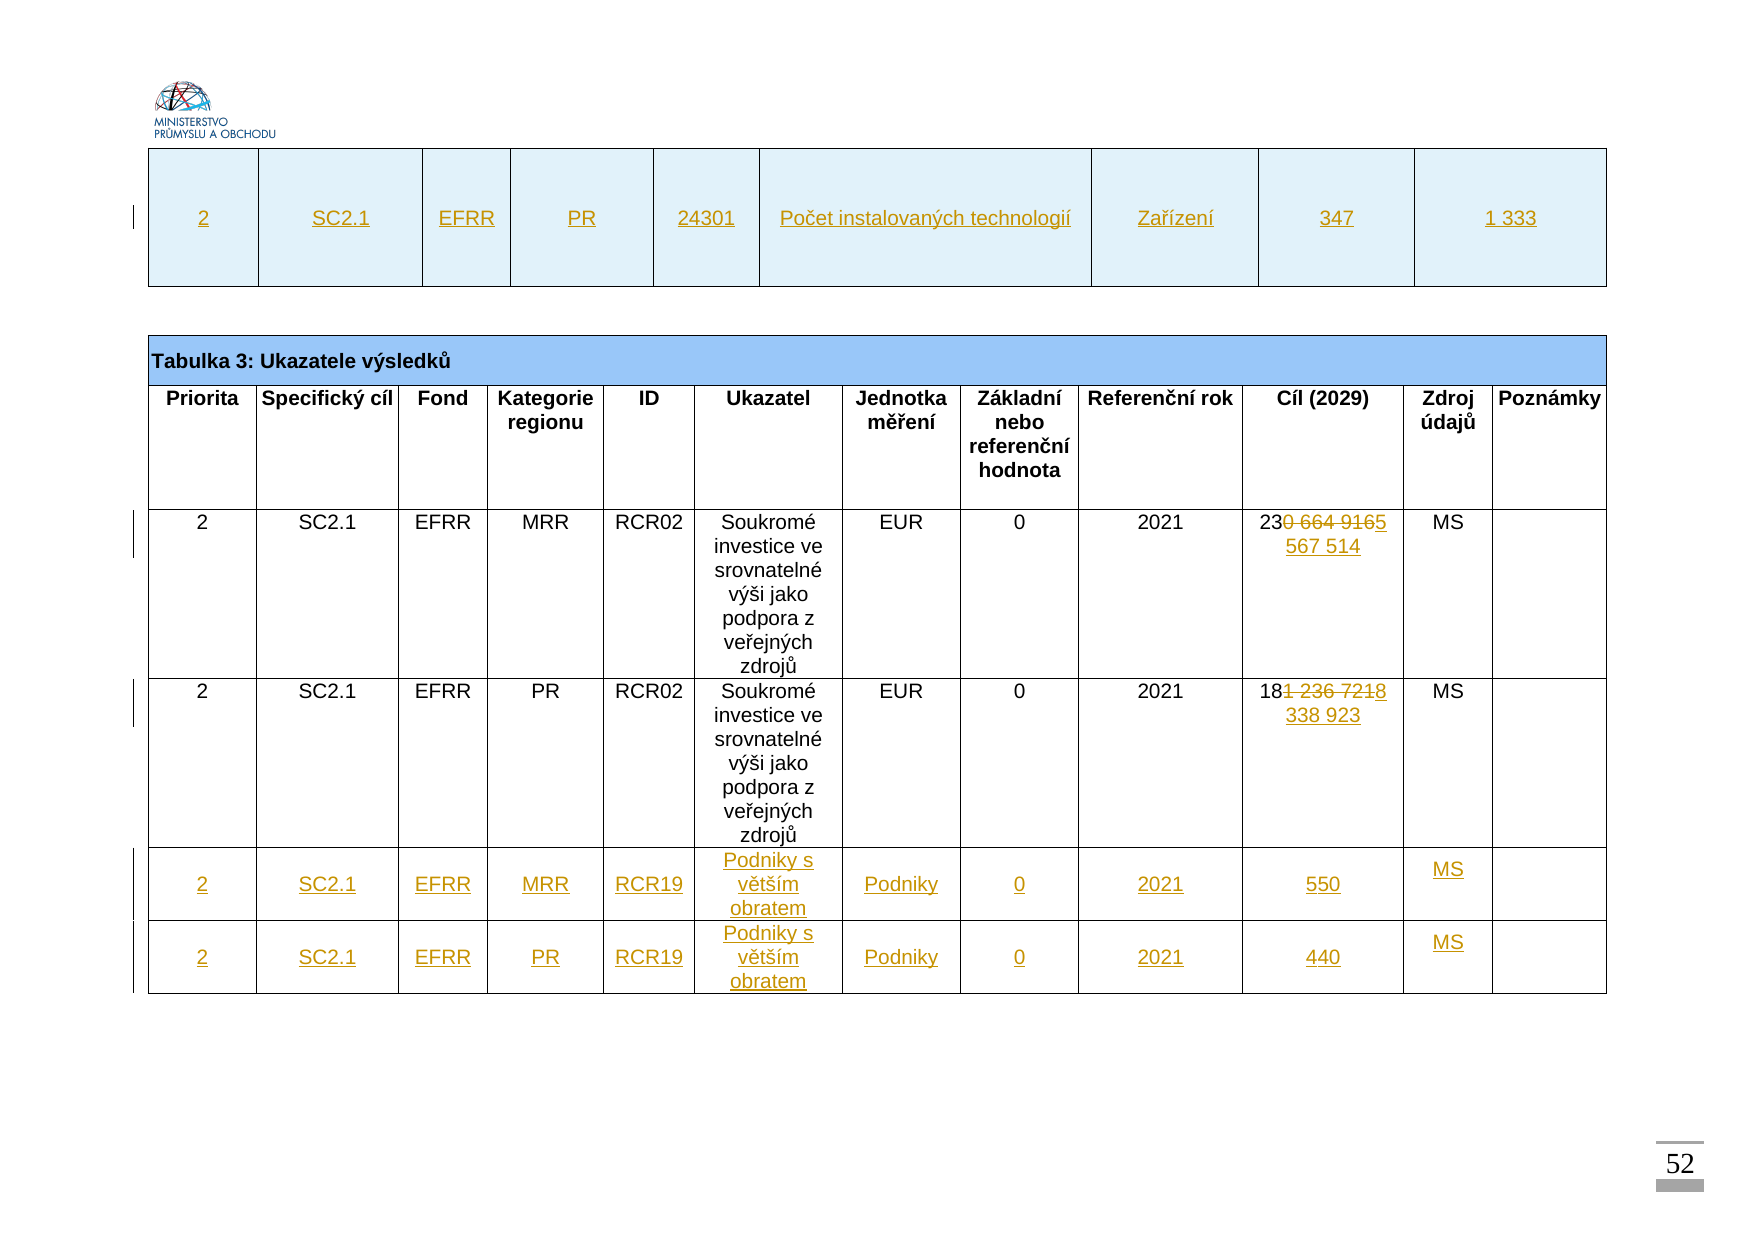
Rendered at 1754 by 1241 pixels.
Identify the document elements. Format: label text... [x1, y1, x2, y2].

table_cell 0 [961, 679, 1078, 847]
table_cell [695, 921, 842, 992]
table_cell [604, 921, 694, 992]
table_cell Poznámky [1493, 386, 1606, 509]
table_cell [1404, 848, 1492, 919]
table_cell Zdroj údajů [1404, 386, 1492, 509]
table_cell 2 [149, 510, 256, 678]
table_cell [1493, 510, 1606, 678]
table_cell [399, 921, 487, 992]
table_cell EUR [843, 510, 960, 678]
table_cell [488, 848, 603, 919]
table_cell Soukromé investice ve srovnatelné výši jako podpora z veřejných zdrojů [695, 679, 842, 847]
table_cell Soukromé investice ve srovnatelné výši jako podpora z veřejných zdrojů [695, 510, 842, 678]
table_cell EFRR [399, 679, 487, 847]
table_cell 23 [1243, 510, 1403, 678]
picture [147, 73, 283, 146]
table_cell [695, 848, 842, 919]
table_cell Fond [399, 386, 487, 509]
table_cell RCR02 [604, 679, 694, 847]
table_header Tabulka 3: Ukazatele výsledků [149, 336, 1606, 385]
table_cell [1243, 921, 1403, 992]
table_cell ID [604, 386, 694, 509]
table_cell [1493, 921, 1606, 992]
table_cell RCR02 [604, 510, 694, 678]
table_cell EUR [843, 679, 960, 847]
table_cell [257, 921, 398, 992]
table_cell PR [488, 679, 603, 847]
table_cell Referenční rok [1079, 386, 1242, 509]
table_cell Kategorie regionu [488, 386, 603, 509]
table_cell MS [1404, 510, 1492, 678]
table_cell [843, 848, 960, 919]
table_cell Ukazatel [695, 386, 842, 509]
table_cell [1493, 679, 1606, 847]
table_cell [961, 848, 1078, 919]
table_cell [961, 921, 1078, 992]
table_cell [1079, 848, 1242, 919]
table_cell Základní nebo referenční hodnota [961, 386, 1078, 509]
table_cell [399, 848, 487, 919]
table_cell 2021 [1079, 510, 1242, 678]
table_cell [1243, 848, 1403, 919]
table_cell Specifický cíl [257, 386, 398, 509]
table_cell [843, 921, 960, 992]
table_cell 2021 [1079, 679, 1242, 847]
table_cell 18 [1243, 679, 1403, 847]
table_cell SC2.1 [257, 679, 398, 847]
table_cell Jednotka měření [843, 386, 960, 509]
table_cell Cíl (2029) [1243, 386, 1403, 509]
table_cell [1404, 921, 1492, 992]
table_cell [257, 848, 398, 919]
table_cell [1493, 848, 1606, 919]
table_cell EFRR [399, 510, 487, 678]
table_cell MRR [488, 510, 603, 678]
table_cell [1079, 921, 1242, 992]
table_cell MS [1404, 679, 1492, 847]
table_cell [604, 848, 694, 919]
table_cell Priorita [149, 386, 256, 509]
table_cell [149, 848, 256, 919]
table_cell [488, 921, 603, 992]
table_cell SC2.1 [257, 510, 398, 678]
table_cell [149, 921, 256, 992]
table_cell 2 [149, 679, 256, 847]
table_cell 0 [961, 510, 1078, 678]
